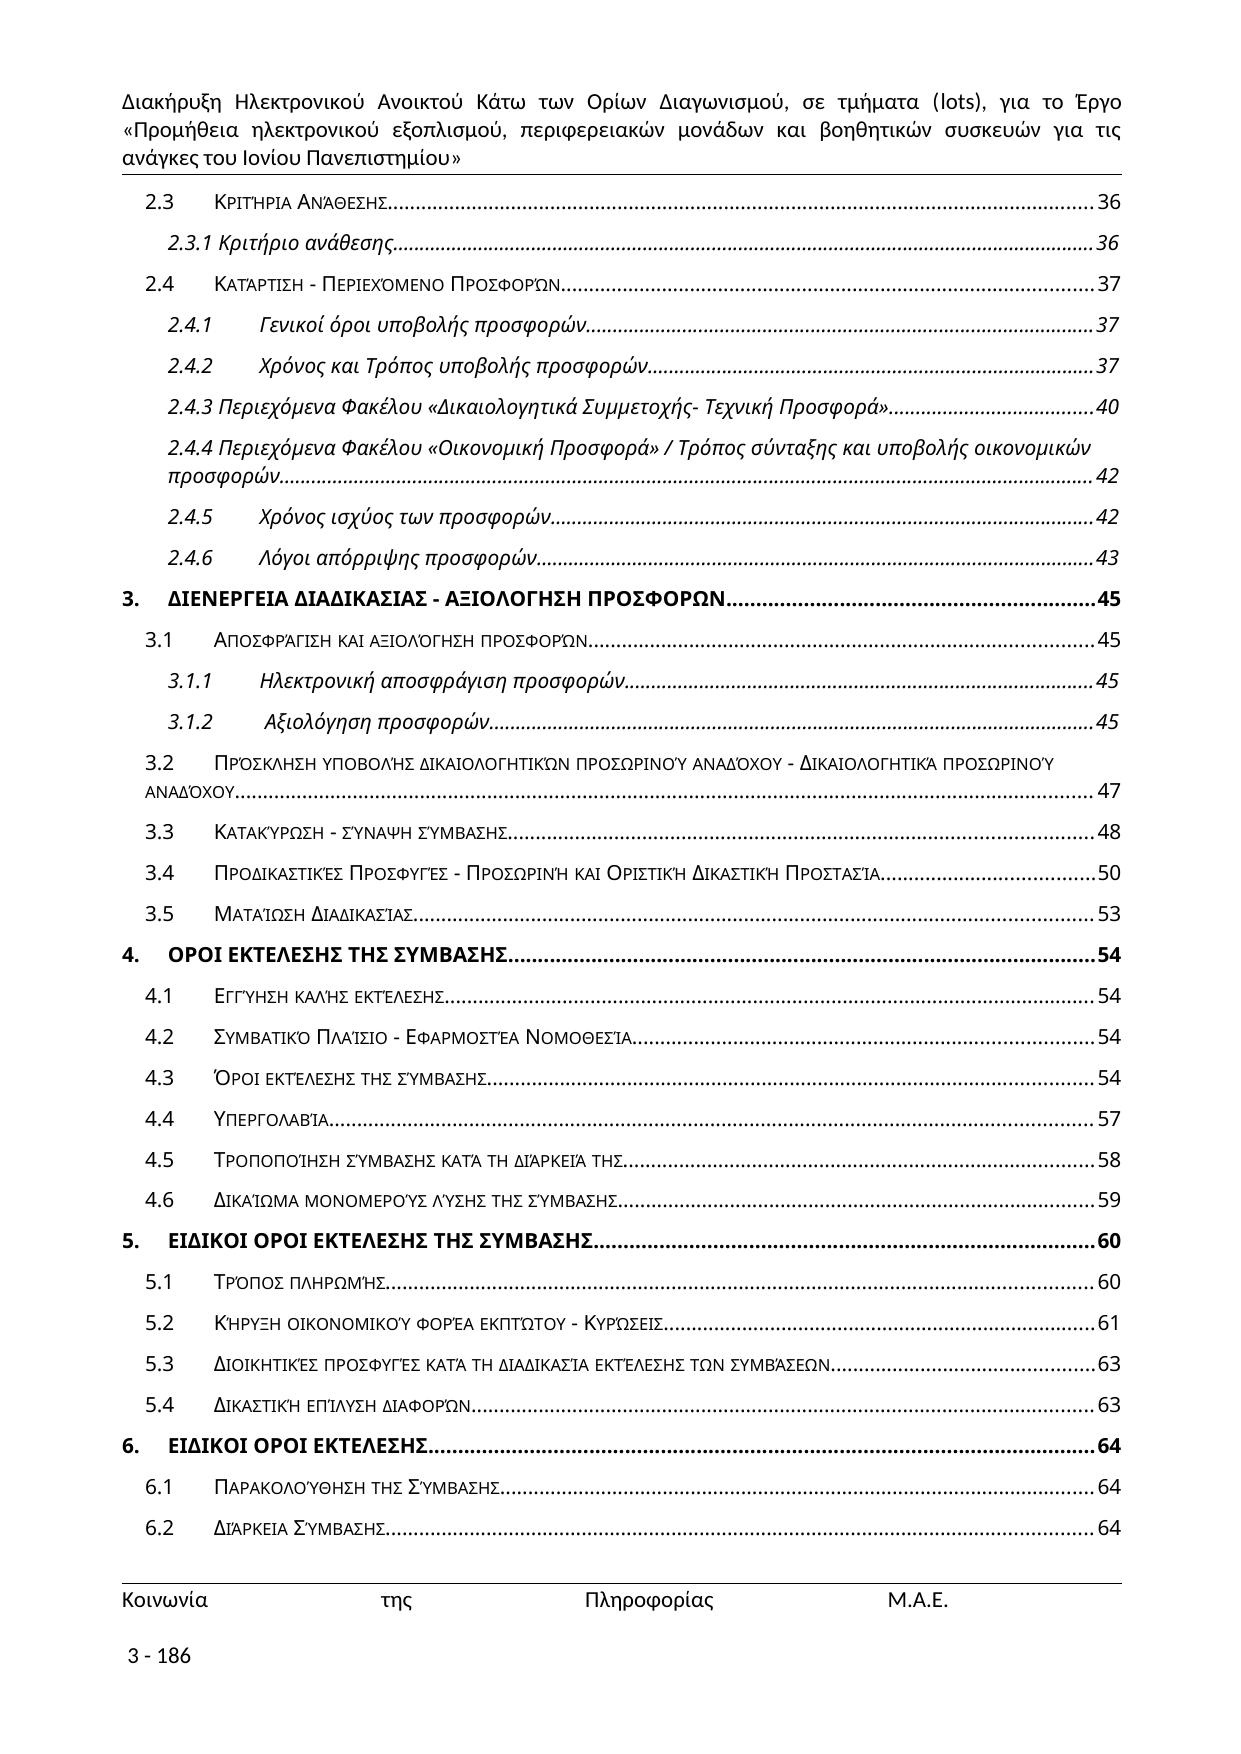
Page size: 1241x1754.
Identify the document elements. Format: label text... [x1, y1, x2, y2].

text 4.2 Συμβατικό Πλαίσιο - Εφαρμοστέα Νομοθεσία 54 [145, 1022, 1122, 1050]
text 3.2 Πρόσκληση υποβολής δικαιολογητικών προσωρινού αναδόχου - Δικαιολογητικά προσωρινού αναδόχου 47 [145, 748, 1122, 805]
text 3.1.1 Ηλεκτρονική αποσφράγιση προσφορών 45 [168, 666, 1122, 694]
text 5.3 Διοικητικές προσφυγές κατά τη διαδικασία εκτέλεσης των συμβάσεων 63 [145, 1349, 1122, 1378]
text 3.3 Κατακύρωση - σύναψη σύμβασης 48 [145, 817, 1122, 846]
text 2.4.5 Χρόνος ισχύος των προσφορών 42 [168, 502, 1122, 531]
text 2.3 Κριτήρια Ανάθεσης 36 [145, 187, 1122, 216]
text 3.1.2 Αξιολόγηση προσφορών 45 [168, 707, 1122, 735]
text 2.4.1 Γενικοί όροι υποβολής προσφορών 37 [168, 310, 1122, 338]
text 4.6 Δικαίωμα μονομερούς λύσης της σύμβασης 59 [145, 1186, 1122, 1214]
text 6. ΕΙΔΙΚΟΙ ΟΡΟΙ ΕΚΤΕΛΕΣΗΣ 64 [122, 1431, 1122, 1460]
text 3. ΔΙΕΝΕΡΓΕΙΑ ΔΙΑΔΙΚΑΣΙΑΣ - ΑΞΙΟΛΟΓΗΣΗ ΠΡΟΣΦΟΡΩΝ 45 [122, 584, 1122, 612]
text 5.2 Κήρυξη οικονομικού φορέα εκπτώτου - Κυρώσεις 61 [145, 1308, 1122, 1337]
text 2.4 Κατάρτιση - Περιεχόμενο Προσφορών 37 [145, 269, 1122, 297]
text 3.1 Αποσφράγιση και αξιολόγηση προσφορών 45 [145, 625, 1122, 653]
text 6.2 Διάρκεια Σύμβασης 64 [145, 1513, 1122, 1542]
text 4. ΟΡΟΙ ΕΚΤΕΛΕΣΗΣ ΤΗΣ ΣΥΜΒΑΣΗΣ 54 [122, 940, 1122, 968]
text 6.1 Παρακολούθηση της Σύμβασης 64 [145, 1472, 1122, 1501]
text 2.4.4 Περιεχόμενα Φακέλου «Οικονομική Προσφορά» / Τρόπος σύνταξης και υποβολής οικονομικών προσφορών 42 [168, 433, 1122, 490]
text 5. ΕΙΔΙΚΟΙ ΟΡΟΙ ΕΚΤΕΛΕΣΗΣ ΤΗΣ ΣΥΜΒΑΣΗΣ 60 [122, 1227, 1122, 1255]
text 3.4 Προδικαστικές Προσφυγές - Προσωρινή και Οριστική Δικαστική Προστασία 50 [145, 858, 1122, 887]
text 4.3 Όροι εκτέλεσης της σύμβασης 54 [145, 1063, 1122, 1091]
text 3.5 Ματαίωση Διαδικασίας 53 [145, 899, 1122, 927]
text 5.1 Τρόπος πληρωμής 60 [145, 1267, 1122, 1296]
text 4.5 Τροποποίηση σύμβασης κατά τη διάρκειά της 58 [145, 1145, 1122, 1173]
text 2.4.2 Χρόνος και Τρόπος υποβολής προσφορών 37 [168, 351, 1122, 379]
text 2.3.1 Κριτήριο ανάθεσης 36 [168, 228, 1122, 257]
text 2.4.3 Περιεχόμενα Φακέλου «Δικαιολογητικά Συμμετοχής- Τεχνική Προσφορά» 40 [168, 392, 1122, 420]
text 2.4.6 Λόγοι απόρριψης προσφορών 43 [168, 543, 1122, 572]
text 4.4 Υπεργολαβία 57 [145, 1104, 1122, 1132]
text 5.4 Δικαστική επίλυση διαφορών 63 [145, 1390, 1122, 1419]
text 4.1 Εγγύηση καλής εκτέλεσης 54 [145, 981, 1122, 1009]
